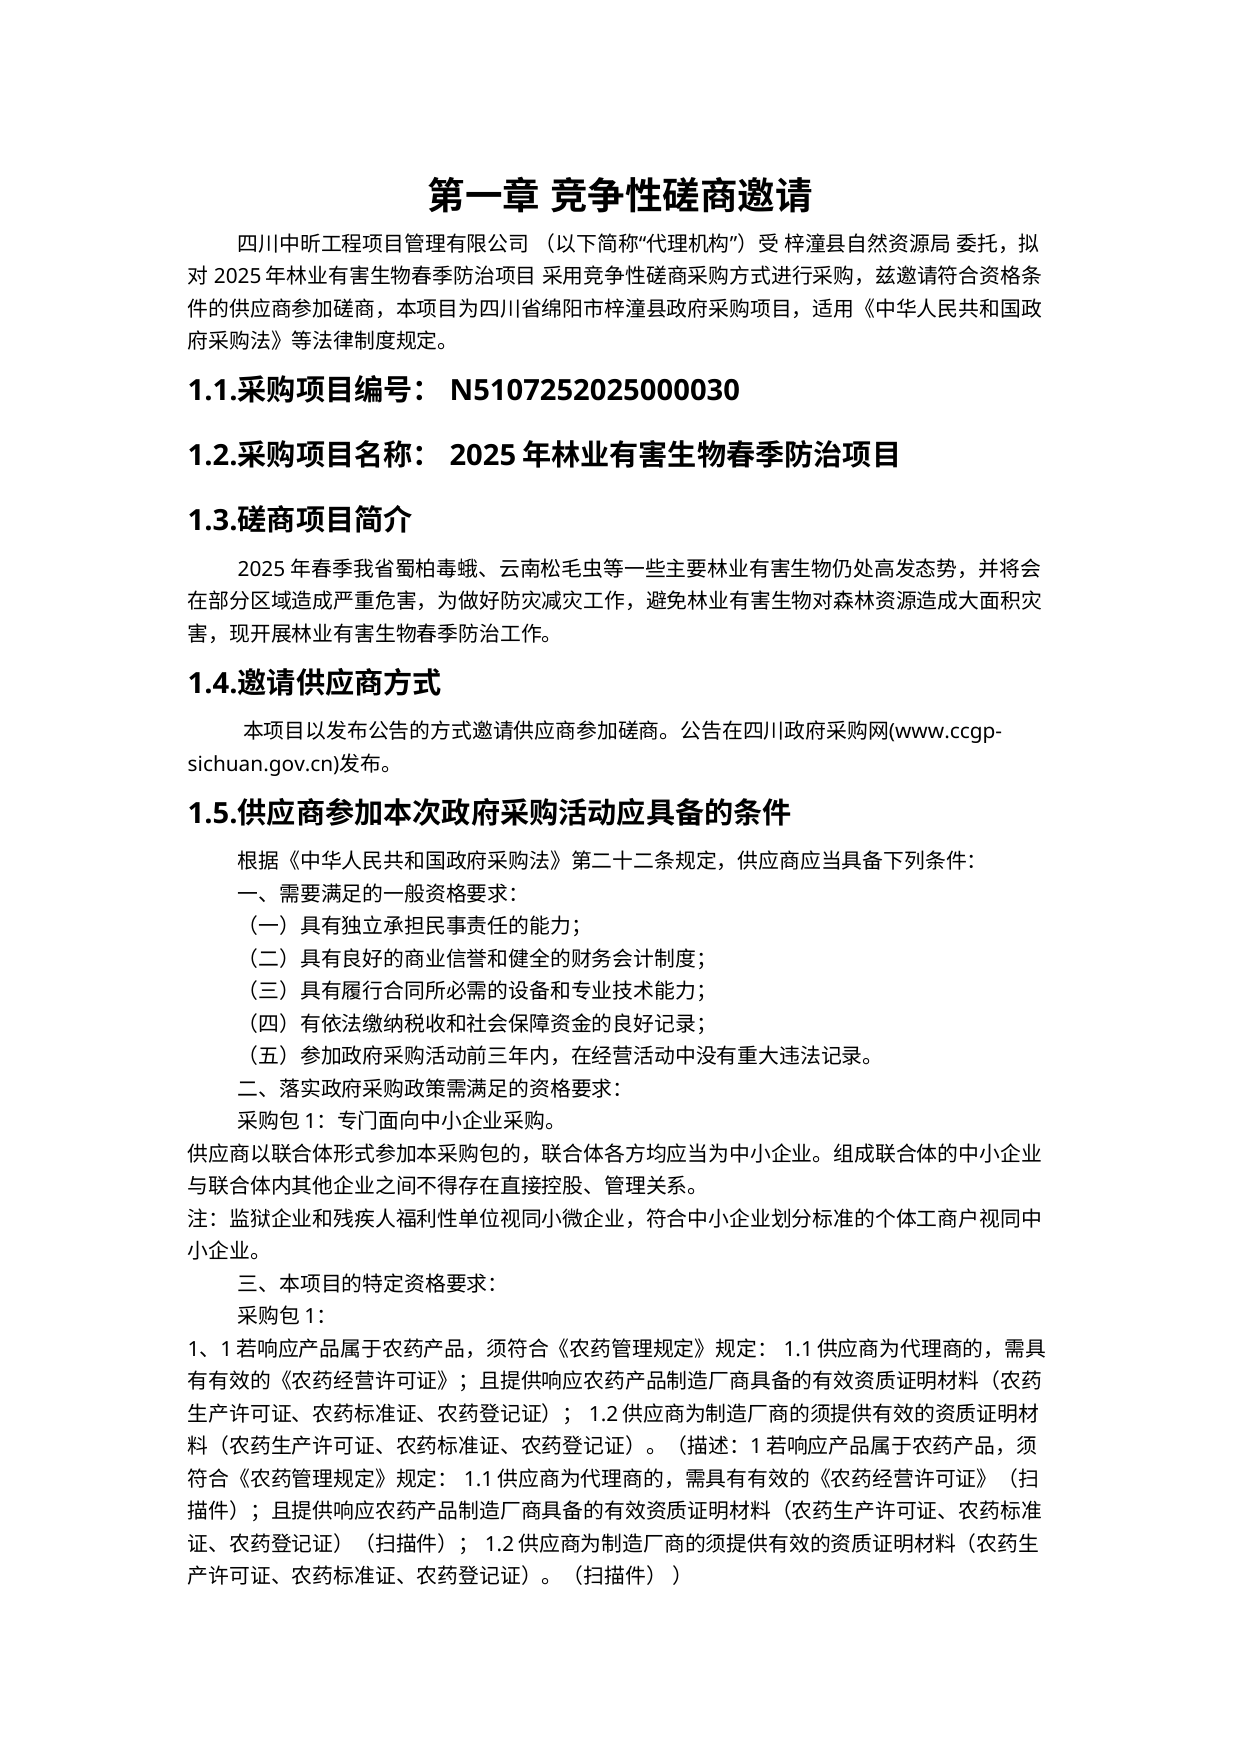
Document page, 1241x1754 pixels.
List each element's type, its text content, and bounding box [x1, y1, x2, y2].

text 采购包1： [187, 1299, 1053, 1332]
text 1.2.采购项目名称： 2025年林业有害生物春季防治项目 [187, 422, 1053, 487]
text 采购包1：专门面向中小企业采购。 [187, 1104, 1053, 1137]
text 三、本项目的特定资格要求： [187, 1267, 1053, 1299]
text （五）参加政府采购活动前三年内，在经营活动中没有重大违法记录。 [187, 1039, 1053, 1072]
text 四川中昕工程项目管理有限公司 （以下简称“代理机构”）受 梓潼县自然资源局 委托，拟对 2025年林业有害生物春季防治项目 采用竞争性磋商采购方式进行采购，兹邀请符合资格条件的供应商参加磋商，本项目为四川省绵阳市梓潼县政府采购项目，适用《中华人民共和国政府采购法》等法律制度规定。 [187, 227, 1053, 357]
text 1.5.供应商参加本次政府采购活动应具备的条件 [187, 779, 1053, 844]
text 1、1若响应产品属于农药产品，须符合《农药管理规定》规定： 1.1供应商为代理商的，需具有有效的《农药经营许可证》；且提供响应农药产品制造厂商具备的有效资质证明材料（农药生产许可证、农药标准证、农药登记证）； 1.2供应商为制造厂商的须提供有效的资质证明材料（农药生产许可证、农药标准证、农药登记证）。（描述：1若响应产品属于农药产品，须符合《农药管理规定》规定： 1.1供应商为代理商的，需具有有效的《农药经营许可证》（扫描件）；且提供响应农药产品制造厂商具备的有效资质证明材料（农药生产许可证、农药标准证、农药登记证）（扫描件）； 1.2供应商为制造厂商的须提供有效的资质证明材料（农药生产许可证、农药标准证、农药登记证）。（扫描件） ） [187, 1332, 1053, 1592]
text （一）具有独立承担民事责任的能力； [187, 909, 1053, 942]
text 1.3.磋商项目简介 [187, 487, 1053, 552]
text 一、需要满足的一般资格要求： [187, 877, 1053, 909]
text （三）具有履行合同所必需的设备和专业技术能力； [187, 974, 1053, 1007]
text 1.1.采购项目编号： N5107252025000030 [187, 357, 1053, 422]
text （四）有依法缴纳税收和社会保障资金的良好记录； [187, 1007, 1053, 1039]
text 根据《中华人民共和国政府采购法》第二十二条规定，供应商应当具备下列条件： [187, 844, 1053, 877]
text 第一章 竞争性磋商邀请 [187, 162, 1053, 227]
text 2025 年春季我省蜀柏毒蛾、云南松毛虫等一些主要林业有害生物仍处高发态势，并将会在部分区域造成严重危害，为做好防灾减灾工作，避免林业有害生物对森林资源造成大面积灾害，现开展林业有害生物春季防治工作。 [187, 552, 1053, 649]
text 本项目以发布公告的方式邀请供应商参加磋商。公告在四川政府采购网(www.ccgp-sichuan.gov.cn)发布。 [187, 714, 1053, 779]
text 1.4.邀请供应商方式 [187, 649, 1053, 714]
text 供应商以联合体形式参加本采购包的，联合体各方均应当为中小企业。组成联合体的中小企业与联合体内其他企业之间不得存在直接控股、管理关系。 [187, 1137, 1053, 1202]
text 二、落实政府采购政策需满足的资格要求： [187, 1072, 1053, 1104]
text 注：监狱企业和残疾人福利性单位视同小微企业，符合中小企业划分标准的个体工商户视同中小企业。 [187, 1202, 1053, 1267]
text （二）具有良好的商业信誉和健全的财务会计制度； [187, 942, 1053, 974]
